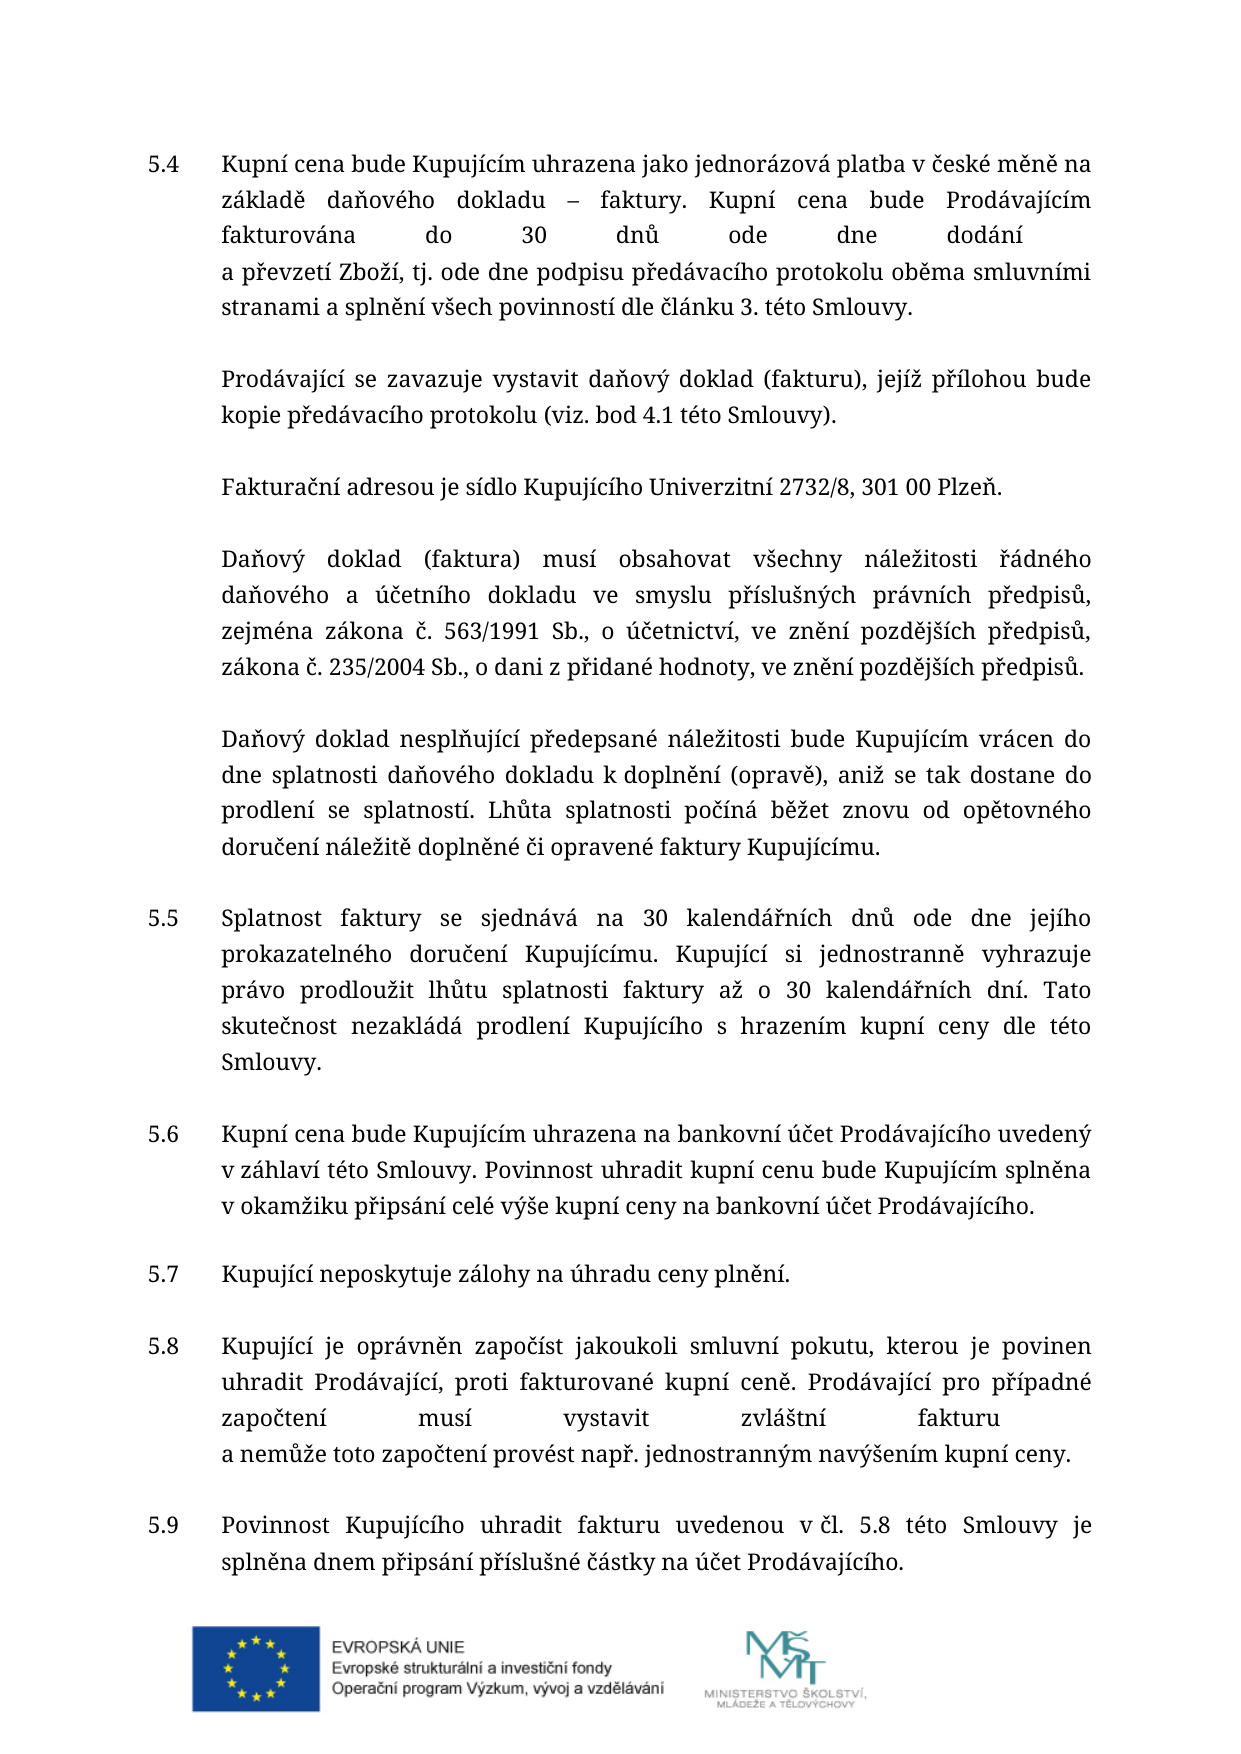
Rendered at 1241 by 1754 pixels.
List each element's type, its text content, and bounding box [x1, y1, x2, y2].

text 5.4 Kupní cena bude Kupujícím uhrazena jako jednorázová platba v české měně na základě daňového dokladu – faktury. Kupní cena bude Prodávajícím fakturována do 30 dnů ode dne dodání a převzetí Zboží, tj. ode dne podpisu předávacího protokolu oběma smluvními stranami a splnění všech povinností dle článku 3. této Smlouvy. [148, 148, 1093, 323]
text Daňový doklad (faktura) musí obsahovat všechny náležitosti řádného daňového a účetního dokladu ve smyslu příslušných právních předpisů, zejména zákona č. 563/1991 Sb., o účetnictví, ve znění pozdějších předpisů, zákona č. 235/2004 Sb., o dani z přidané hodnoty, ve znění pozdějších předpisů. [221, 543, 1093, 682]
text Daňový doklad nesplňující předepsané náležitosti bude Kupujícím vrácen do dne splatnosti daňového dokladu k doplnění (opravě), aniž se tak dostane do prodlení se splatností. Lhůta splatnosti počíná běžet znovu od opětovného doručení náležitě doplněné či opravené faktury Kupujícímu. [221, 723, 1093, 862]
picture [147, 1585, 904, 1754]
text 5.8 Kupující je oprávněn započíst jakoukoli smluvní pokutu, kterou je povinen uhradit Prodávající, proti fakturované kupní ceně. Prodávající pro případné započtení musí vystavit zvláštní fakturu a nemůže toto započtení provést např. jednostranným navýšením kupní ceny. [148, 1330, 1093, 1469]
text 5.9 Povinnost Kupujícího uhradit fakturu uvedenou v čl. 5.8 této Smlouvy je splněna dnem připsání příslušné částky na účet Prodávajícího. [148, 1509, 1093, 1577]
text 5.6 Kupní cena bude Kupujícím uhrazena na bankovní účet Prodávajícího uvedený v záhlaví této Smlouvy. Povinnost uhradit kupní cenu bude Kupujícím splněna v okamžiku připsání celé výše kupní ceny na bankovní účet Prodávajícího. [148, 1118, 1093, 1221]
text Fakturační adresou je sídlo Kupujícího Univerzitní 2732/8, 301 00 Plzeň. [221, 471, 1093, 502]
text 5.5 Splatnost faktury se sjednává na 30 kalendářních dnů ode dne jejího prokazatelného doručení Kupujícímu. Kupující si jednostranně vyhrazuje právo prodloužit lhůtu splatnosti faktury až o 30 kalendářních dní. Tato skutečnost nezakládá prodlení Kupujícího s hrazením kupní ceny dle této Smlouvy. [148, 902, 1093, 1077]
text Prodávající se zavazuje vystavit daňový doklad (fakturu), jejíž přílohou bude kopie předávacího protokolu (viz. bod 4.1 této Smlouvy). [221, 363, 1093, 430]
text 5.7 Kupující neposkytuje zálohy na úhradu ceny plnění. [148, 1258, 1093, 1289]
